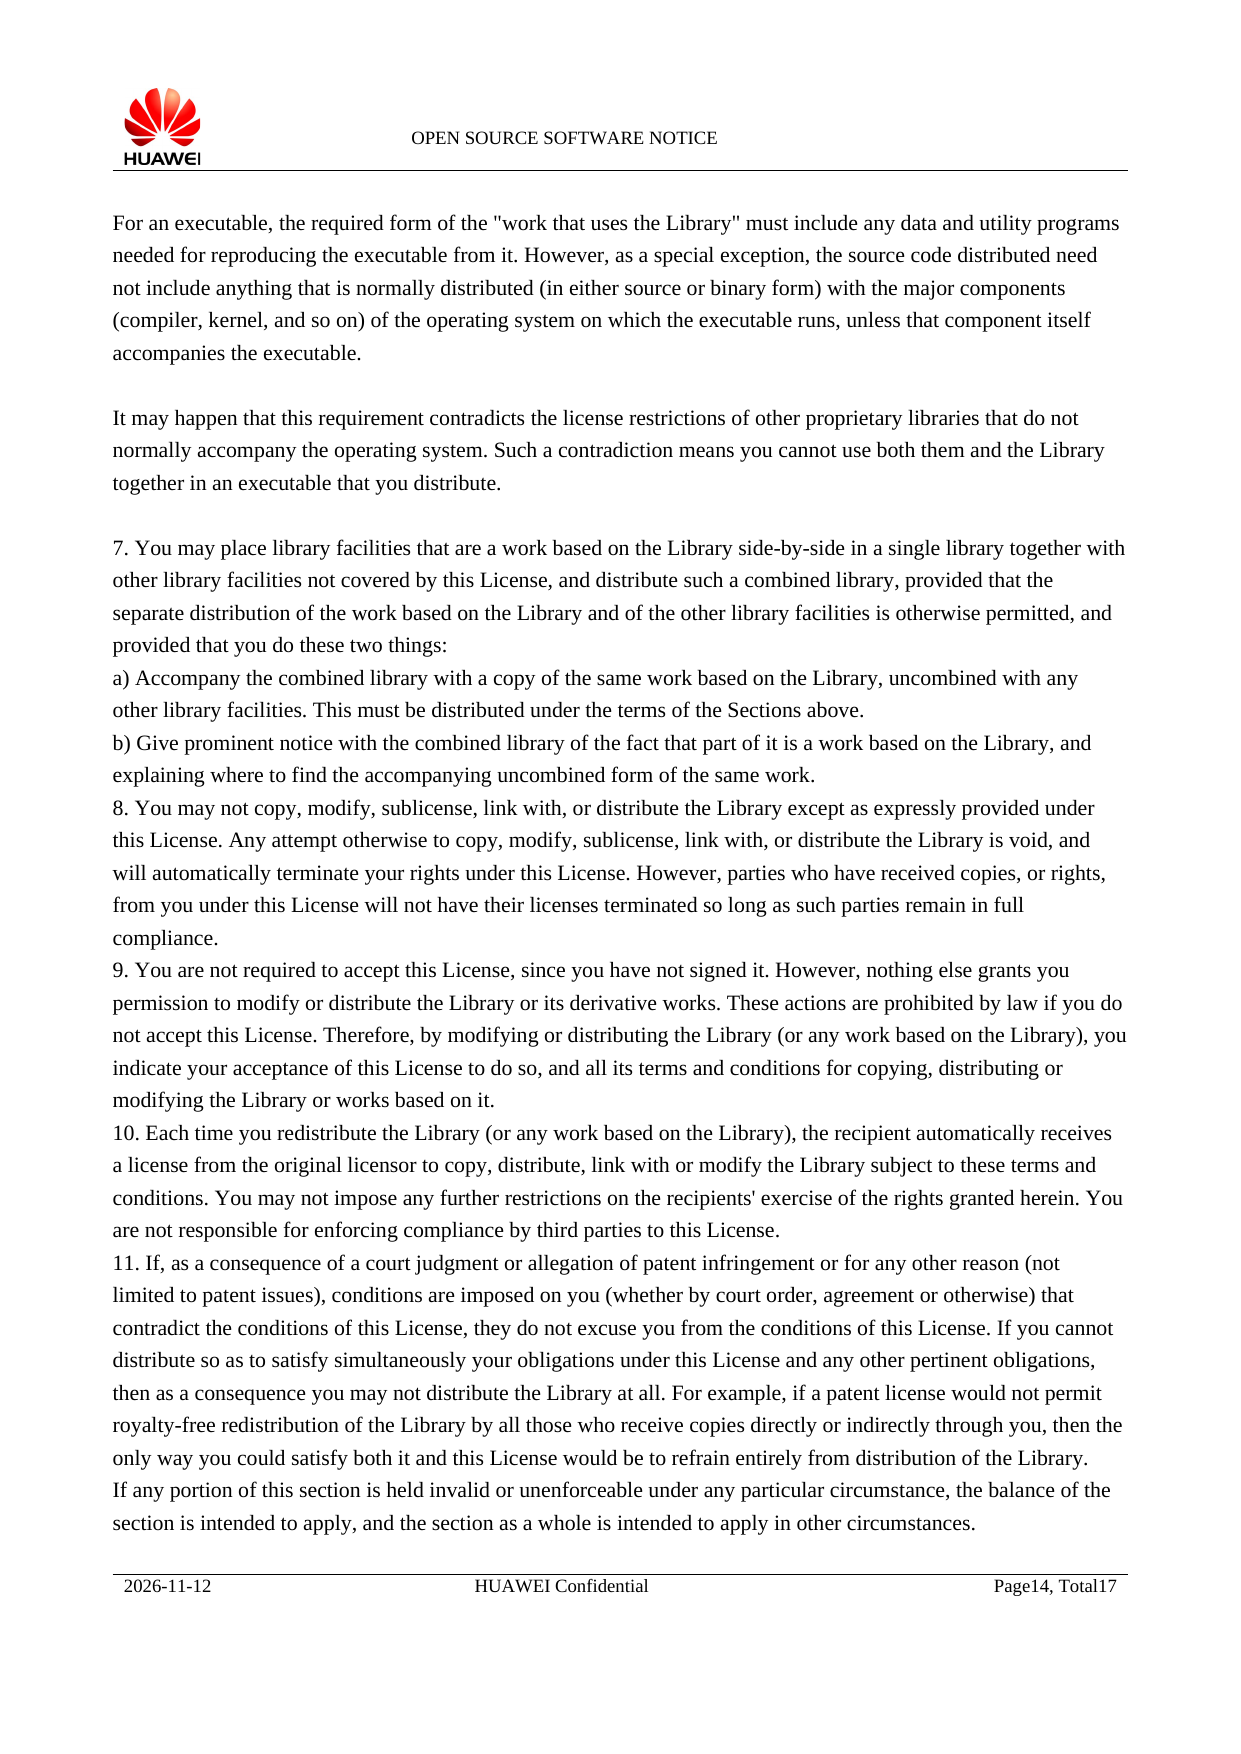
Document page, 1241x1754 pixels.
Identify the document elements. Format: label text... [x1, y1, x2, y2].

picture [124, 88, 201, 165]
